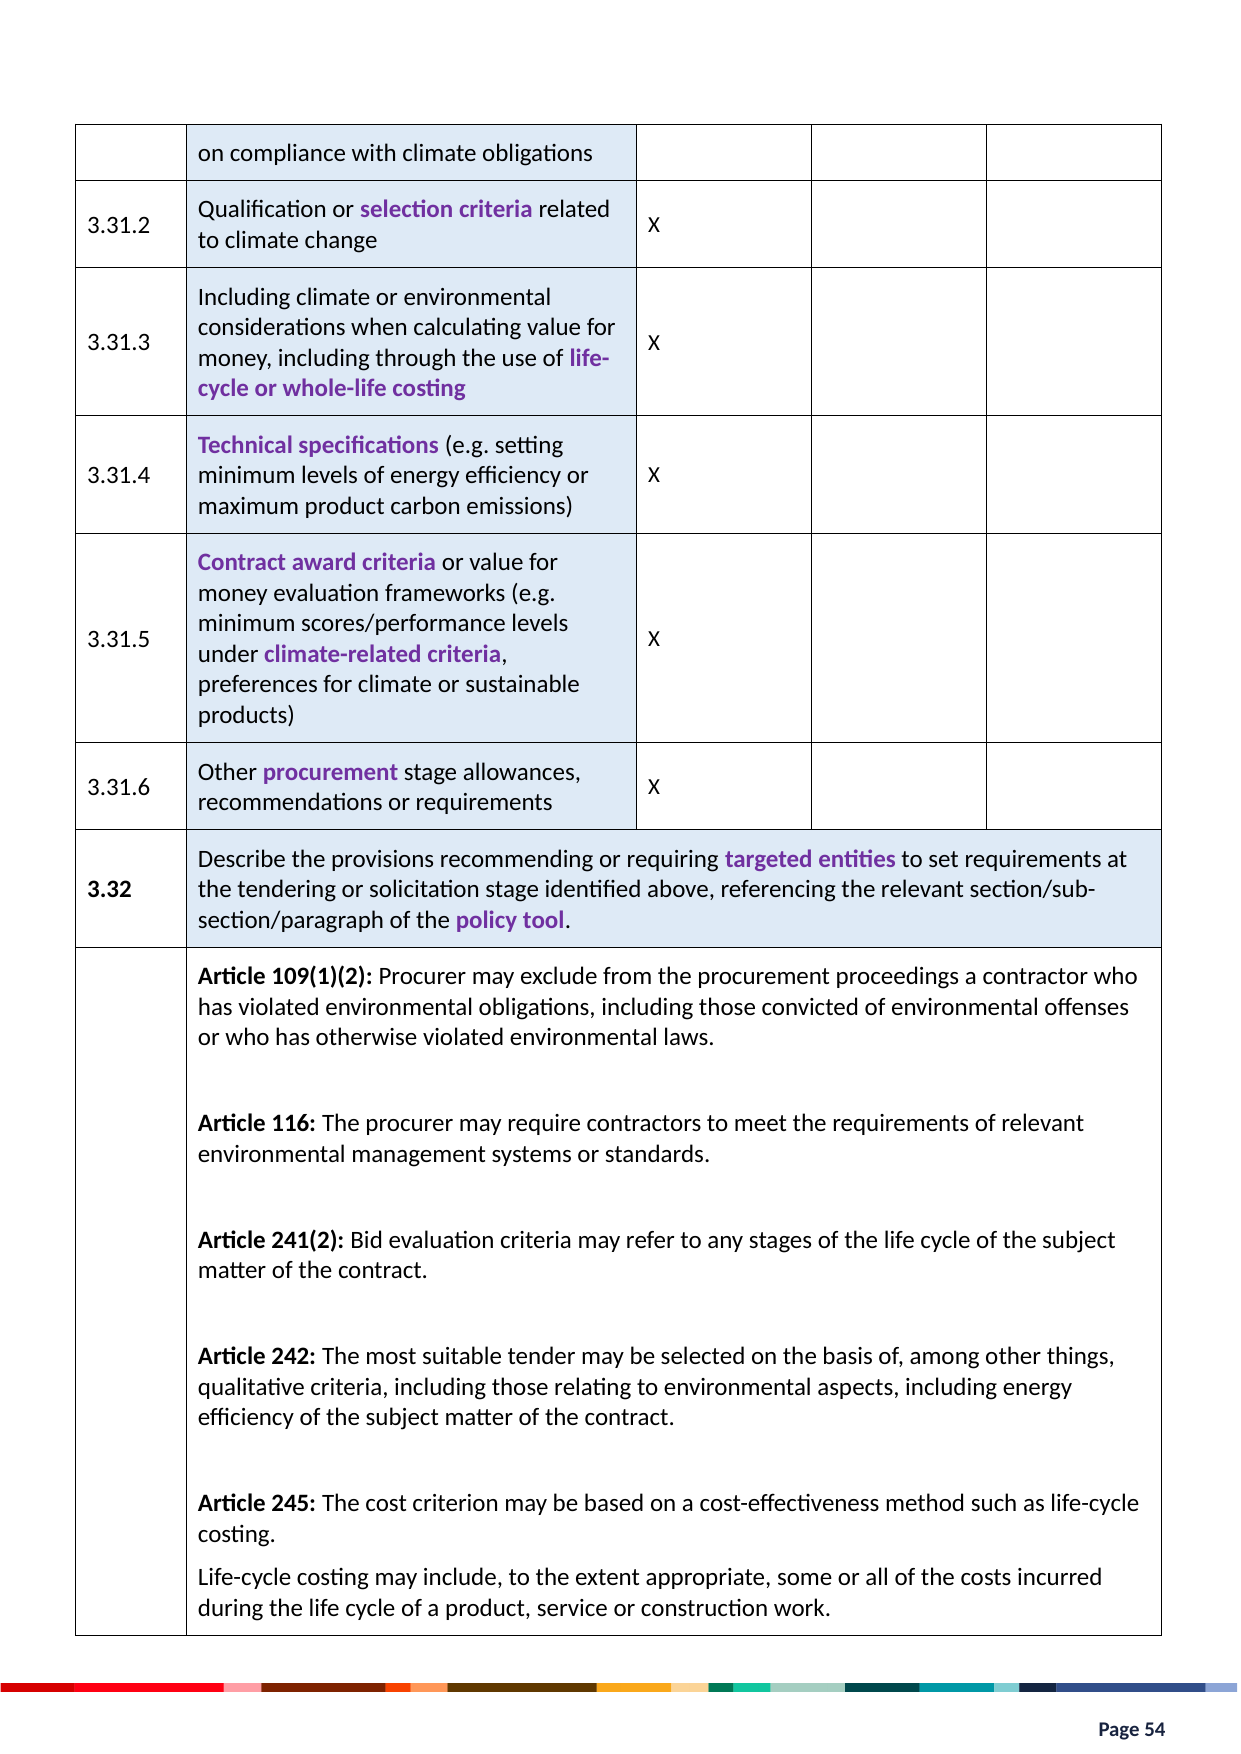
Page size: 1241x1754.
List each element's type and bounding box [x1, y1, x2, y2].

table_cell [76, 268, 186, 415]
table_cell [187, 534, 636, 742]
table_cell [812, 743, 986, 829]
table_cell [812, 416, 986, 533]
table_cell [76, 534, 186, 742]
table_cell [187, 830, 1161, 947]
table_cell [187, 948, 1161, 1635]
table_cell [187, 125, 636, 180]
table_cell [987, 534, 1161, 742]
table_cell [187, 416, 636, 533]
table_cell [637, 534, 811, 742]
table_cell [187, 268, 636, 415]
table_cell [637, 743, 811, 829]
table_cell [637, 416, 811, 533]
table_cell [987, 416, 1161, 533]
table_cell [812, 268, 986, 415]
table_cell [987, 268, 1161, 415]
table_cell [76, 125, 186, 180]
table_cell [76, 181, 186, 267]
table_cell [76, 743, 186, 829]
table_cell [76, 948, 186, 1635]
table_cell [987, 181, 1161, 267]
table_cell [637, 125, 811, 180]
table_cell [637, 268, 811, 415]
picture [0, 1683, 1236, 1692]
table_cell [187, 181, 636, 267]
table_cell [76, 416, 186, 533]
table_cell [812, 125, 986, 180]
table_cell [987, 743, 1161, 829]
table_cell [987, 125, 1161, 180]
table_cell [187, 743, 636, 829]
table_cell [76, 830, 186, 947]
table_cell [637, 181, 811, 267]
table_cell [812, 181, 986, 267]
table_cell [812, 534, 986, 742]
